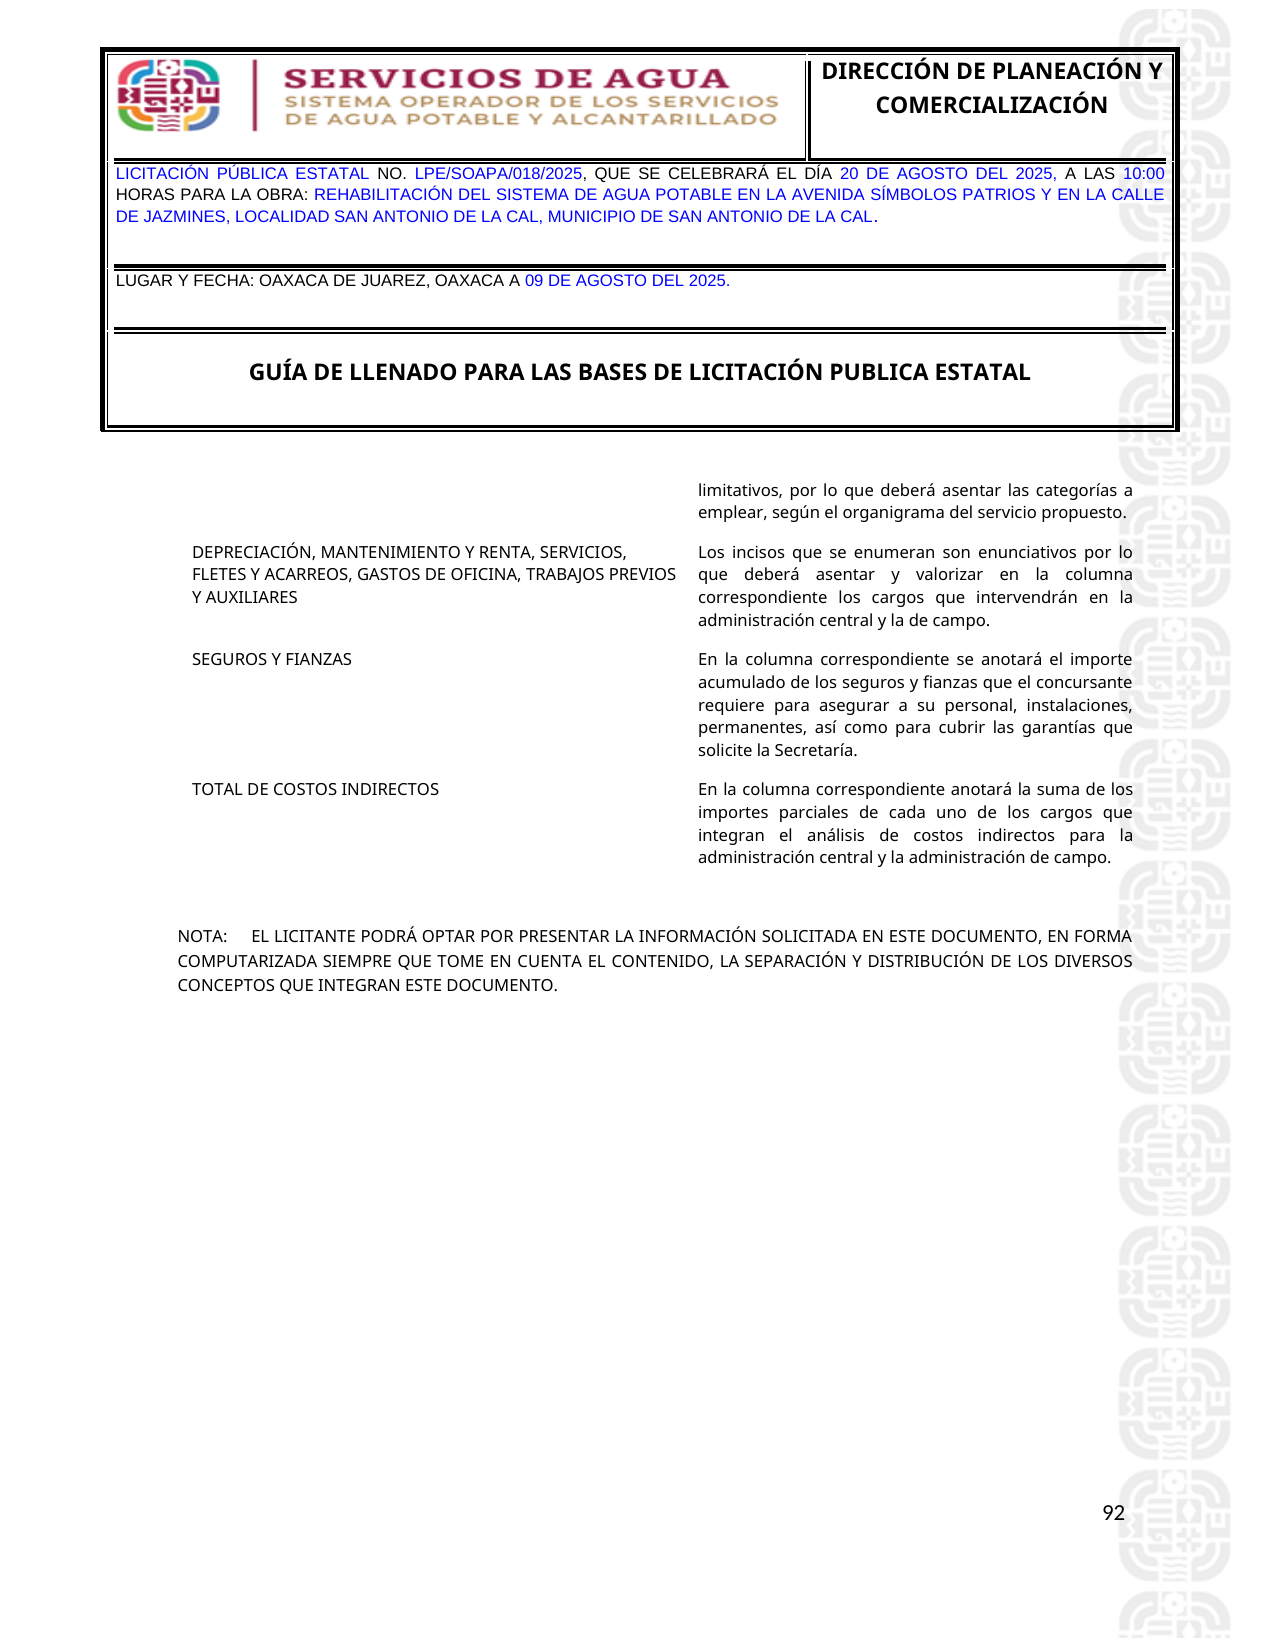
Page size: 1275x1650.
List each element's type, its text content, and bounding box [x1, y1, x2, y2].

picture [113, 55, 787, 144]
text NOTA: EL LICITANTE PODRÁ OPTAR POR PRESENTAR LA INFORMACIÓN SOLICITADA EN ESTE DOCUMENTO, EN FORMA COMPUTARIZADA SIEMPRE QUE TOME EN CUENTA EL CONTENIDO, LA SEPARACIÓN Y DISTRIBUCIÓN DE LOS DIVERSOS CONCEPTOS QUE INTEGRAN ESTE DOCUMENTO. [177, 925, 1133, 996]
picture [1103, 9, 1233, 1638]
picture [1103, 52, 1175, 430]
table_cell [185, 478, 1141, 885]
